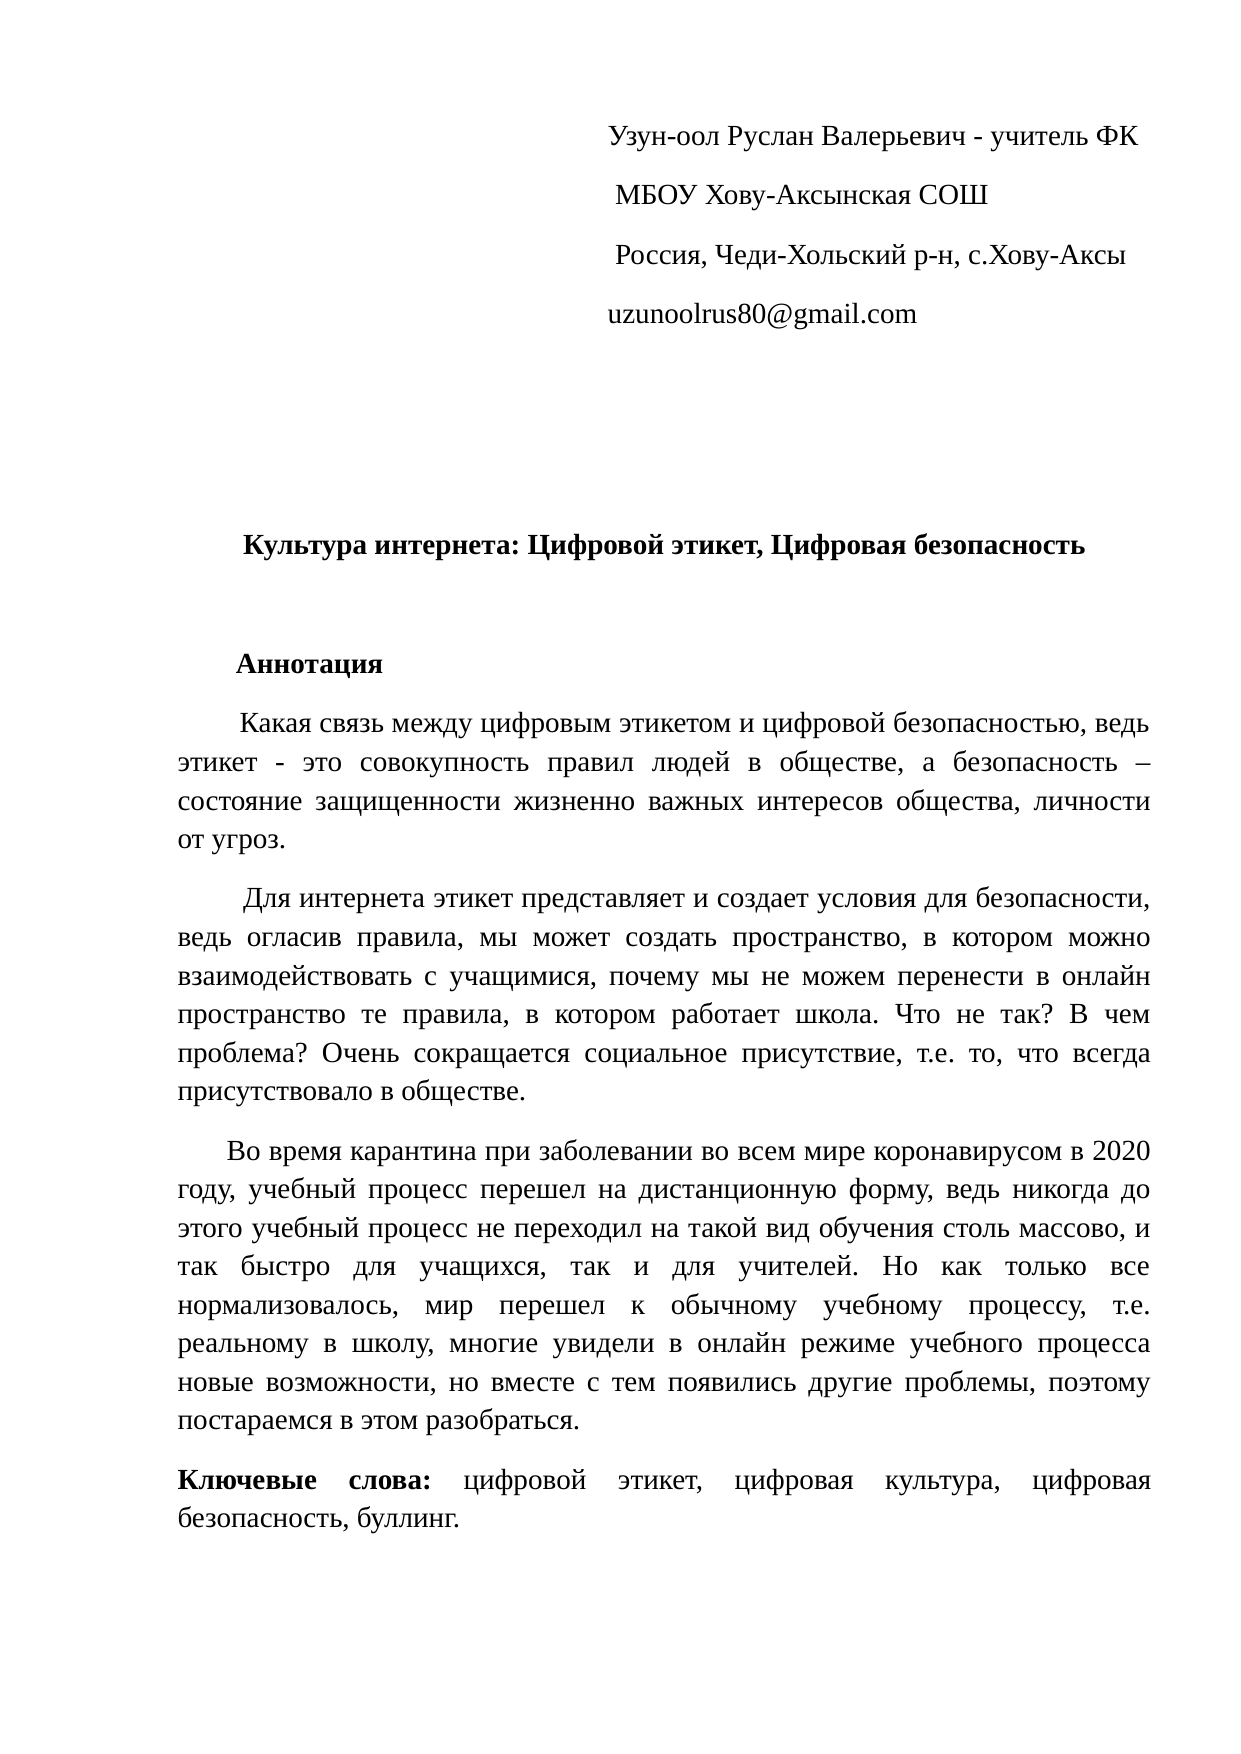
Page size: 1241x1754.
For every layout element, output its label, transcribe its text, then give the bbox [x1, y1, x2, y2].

text МБОУ Хову-Аксынская СОШ [177, 177, 1152, 211]
text Какая связь между цифровым этикетом и цифровой безопасностью, ведь этикет - это совокупность правил людей в обществе, а безопасность – состояние защищенности жизненно важных интересов общества, личности от угроз. [177, 706, 1152, 855]
text uzunoolrus80@gmail.com [177, 296, 1152, 330]
text Для интернета этикет представляет и создает условия для безопасности, ведь огласив правила, мы может создать пространство, в котором можно взаимодействовать с учащимися, почему мы не можем перенести в онлайн пространство те правила, в котором работает школа. Что не так? В чем проблема? Очень сокращается социальное присутствие, т.е. то, что всегда присутствовало в обществе. [177, 881, 1152, 1107]
text Аннотация [177, 646, 1152, 680]
text Узун-оол Руслан Валерьевич - учитель ФК [177, 118, 1152, 152]
text Ключевые слова: цифровой этикет, цифровая культура, цифровая безопасность, буллинг. [177, 1462, 1152, 1534]
text Культура интернета: Цифровой этикет, Цифровая безопасность [177, 527, 1152, 561]
text Россия, Чеди-Хольский р-н, с.Хову-Аксы [177, 237, 1152, 270]
text Во время карантина при заболевании во всем мире коронавирусом в 2020 году, учебный процесс перешел на дистанционную форму, ведь никогда до этого учебный процесс не переходил на такой вид обучения столь массово, и так быстро для учащихся, так и для учителей. Но как только все нормализовалось, мир перешел к обычному учебному процессу, т.е. реальному в школу, многие увидели в онлайн режиме учебного процесса новые возможности, но вместе с тем появились другие проблемы, поэтому постараемся в этом разобраться. [177, 1133, 1152, 1436]
